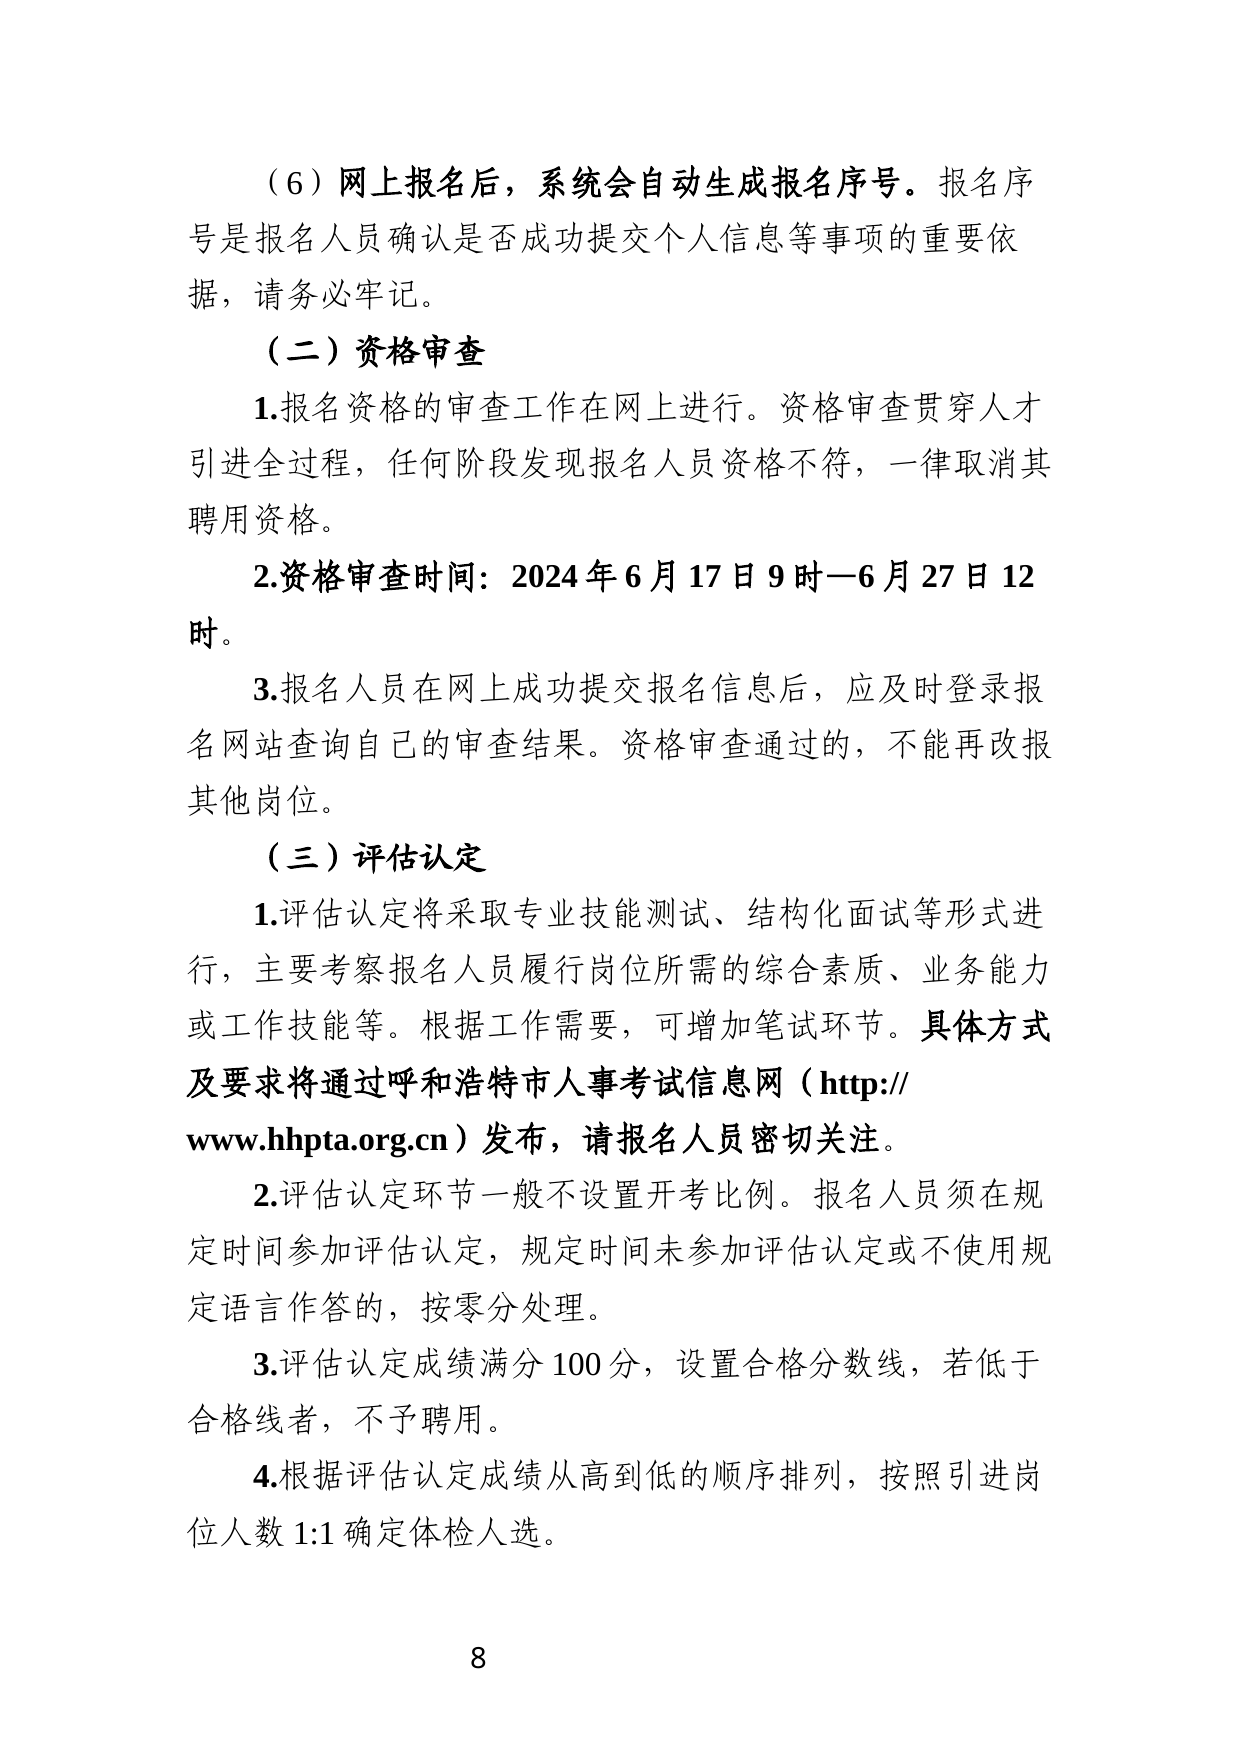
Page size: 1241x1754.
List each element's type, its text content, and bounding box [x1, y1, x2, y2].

list 1.报名资格的审查工作在网上进行。资格审查贯穿人才引进全过程，任何阶段发现报名人员资格不符，一律取消其聘用资格。 [186, 374, 1054, 543]
list （二）资格审查 [186, 318, 1054, 374]
list 网上报名后，系统会自动生成报名序号。报名序号是报名人员确认是否成功提交个人信息等事项的重要依据，请务必牢记。 [186, 149, 1054, 318]
text 3.评估认定成绩满分100分，设置合格分数线，若低于合格线者，不予聘用。 [186, 1330, 1054, 1443]
text 2.评估认定环节一般不设置开考比例。报名人员须在规定时间参加评估认定，规定时间未参加评估认定或不使用规定语言作答的，按零分处理。 [186, 1162, 1054, 1330]
text 4.根据评估认定成绩从高到低的顺序排列，按照引进岗位人数1:1确定体检人选。 [186, 1443, 1054, 1555]
list 2.资格审查时间：2024年6月17日9时—6月27日12时。 [186, 543, 1054, 655]
list （三）评估认定 [186, 824, 1054, 880]
text 1.评估认定将采取专业技能测试、结构化面试等形式进行，主要考察报名人员履行岗位所需的综合素质、业务能力或工作技能等。根据工作需要，可增加笔试环节。具体方式及要求将通过呼和浩特市人事考试信息网（http://www.hhpta.org.cn）发布，请报名人员密切关注。 [186, 880, 1054, 1162]
text 3.报名人员在网上成功提交报名信息后，应及时登录报名网站查询自己的审查结果。资格审查通过的，不能再改报其他岗位。 [186, 655, 1054, 824]
